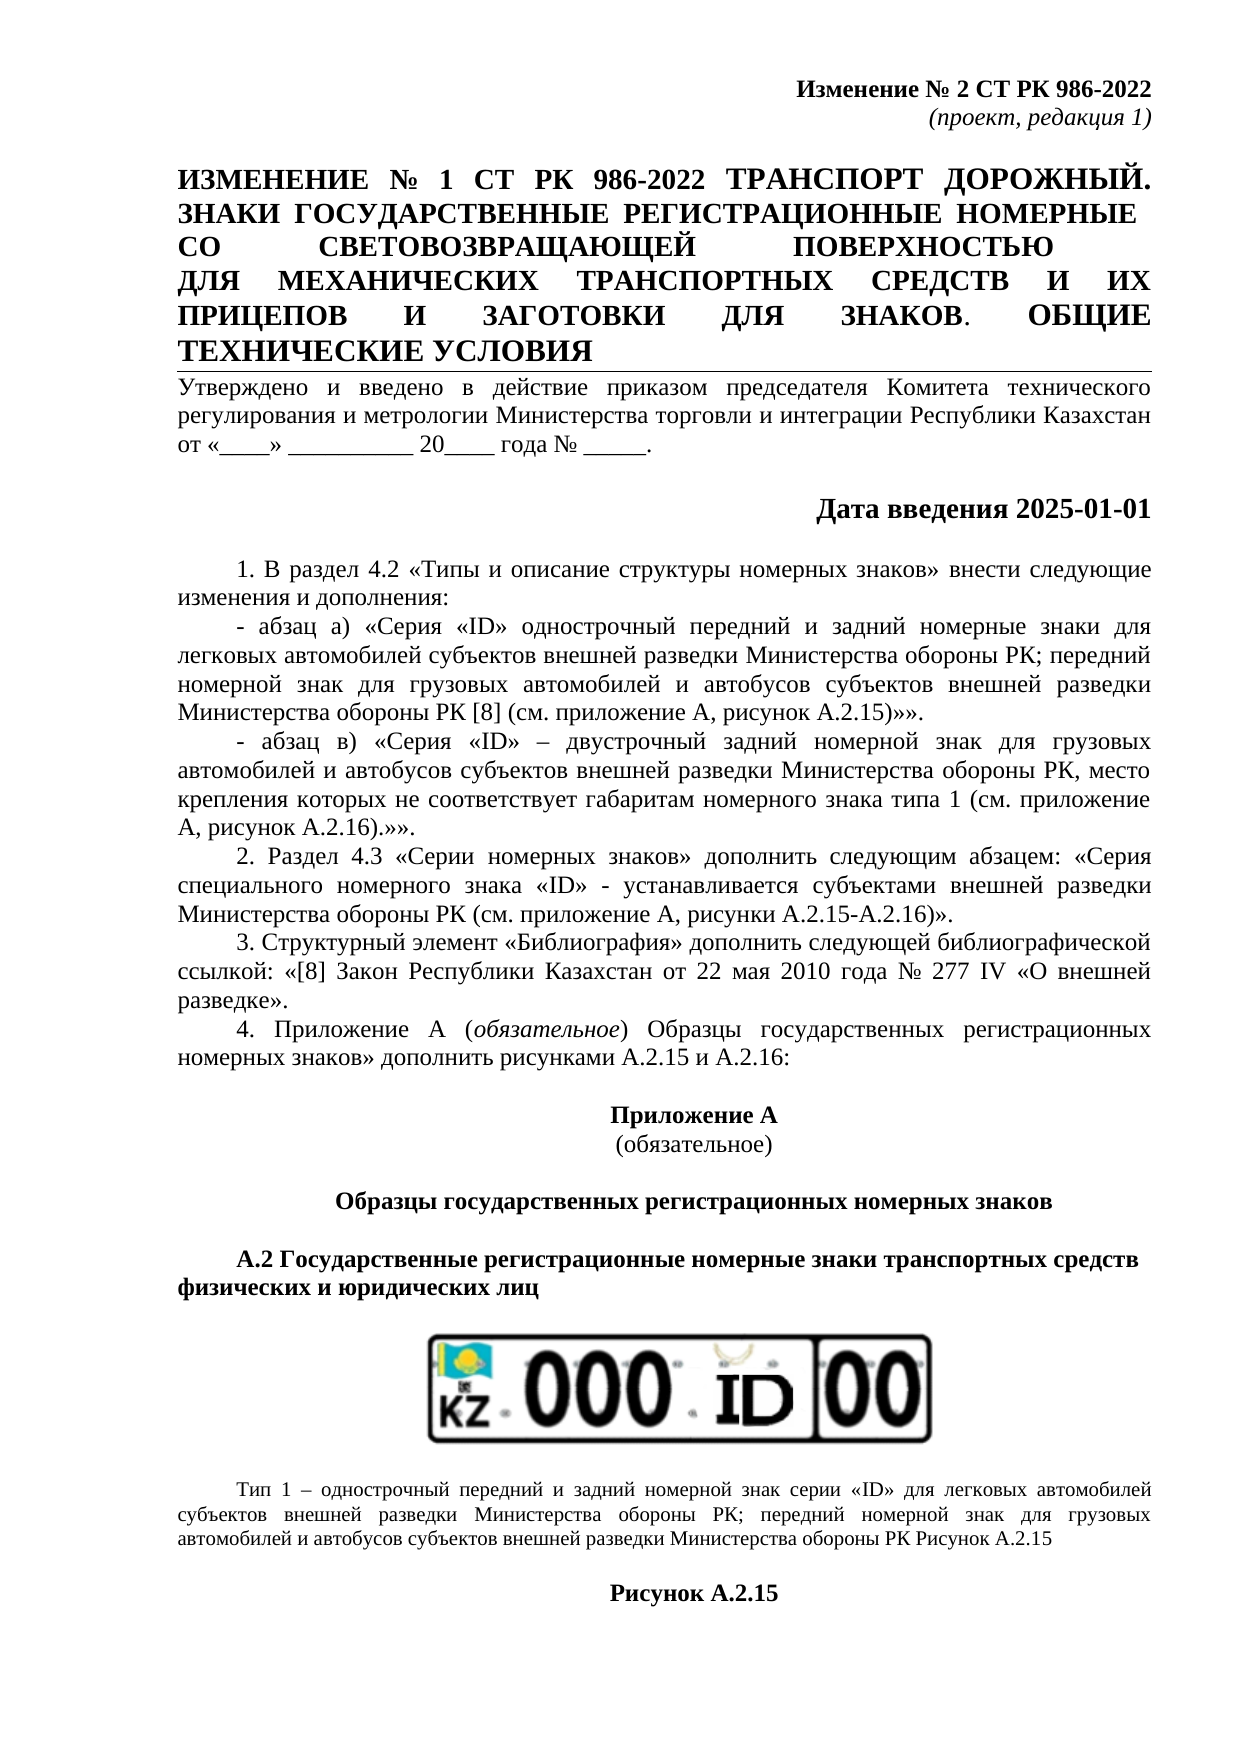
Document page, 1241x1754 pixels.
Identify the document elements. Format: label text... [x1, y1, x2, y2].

text (обязательное) [177, 1129, 1152, 1157]
text 3. Структурный элемент «Библиография» дополнить следующей библиографической ссылкой: «[8] Закон Республики Казахстан от 22 мая 2010 года № 277 ІV «О внешней разведке». [177, 927, 1152, 1014]
text 2. Раздел 4.3 «Серии номерных знаков» дополнить следующим абзацем: «Серия специального номерного знака «ID» - устанавливается субъектами внешней разведки Министерства обороны РК (см. приложение А, рисунки А.2.15-А.2.16)». [177, 841, 1152, 927]
text Утверждено и введено в действие приказом председателя Комитета технического регулирования и метрологии Министерства торговли и интеграции Республики Казахстан от «____» __________ 20____ года № _____. [177, 372, 1152, 458]
text 1. В раздел 4.2 «Типы и описание структуры номерных знаков» внести следующие изменения и дополнения: [177, 554, 1152, 611]
text Образцы государственных регистрационных номерных знаков [177, 1186, 1152, 1215]
text А.2 Государственные регистрационные номерные знаки транспортных средств физических и юридических лиц [177, 1244, 1152, 1301]
text Приложение А [177, 1100, 1152, 1129]
text - абзац а) «Серия «ID» однострочный передний и задний номерные знаки для легковых автомобилей субъектов внешней разведки Министерства обороны РК; передний номерной знак для грузовых автомобилей и автобусов субъектов внешней разведки Министерства обороны РК [8] (см. приложение А, рисунок А.2.15)»». [177, 611, 1152, 726]
text - абзац в) «Серия «ID» – двустрочный задний номерной знак для грузовых автомобилей и автобусов субъектов внешней разведки Министерства обороны РК, место крепления которых не соответствует габаритам номерного знака типа 1 (см. приложение А, рисунок А.2.16).»». [177, 726, 1152, 841]
text Дата введения 2025-01-01 [177, 491, 1152, 525]
text Рисунок А.2.15 [177, 1578, 1152, 1607]
text 4. Приложение А (обязательное) Образцы государственных регистрационных номерных знаков» дополнить рисунками А.2.15 и А.2.16: [177, 1014, 1152, 1071]
text Тип 1 – однострочный передний и задний номерной знак серии «ID» для легковых автомобилей субъектов внешней разведки Министерства обороны РК; передний номерной знак для грузовых автомобилей и автобусов субъектов внешней разведки Министерства обороны РК Рисунок А.2.15 [177, 1477, 1152, 1549]
text ИЗМЕНЕНИЕ № 1 СТ РК 986-2022 ТРАНСПОРТ ДОРОЖНЫЙ. ЗНАКИ ГОСУДАРСТВЕННЫЕ РЕГИСТРАЦИОННЫЕ НОМЕРНЫЕ СО СВЕТОВОЗВРАЩАЮЩЕЙ ПОВЕРХНОСТЬЮ ДЛЯ МЕХАНИЧЕСКИХ ТРАНСПОРТНЫХ СРЕДСТВ И ИХ ПРИЦЕПОВ И ЗАГОТОВКИ ДЛЯ ЗНАКОВ. ОБЩИЕ ТЕХНИЧЕСКИЕ УСЛОВИЯ [177, 160, 1152, 371]
